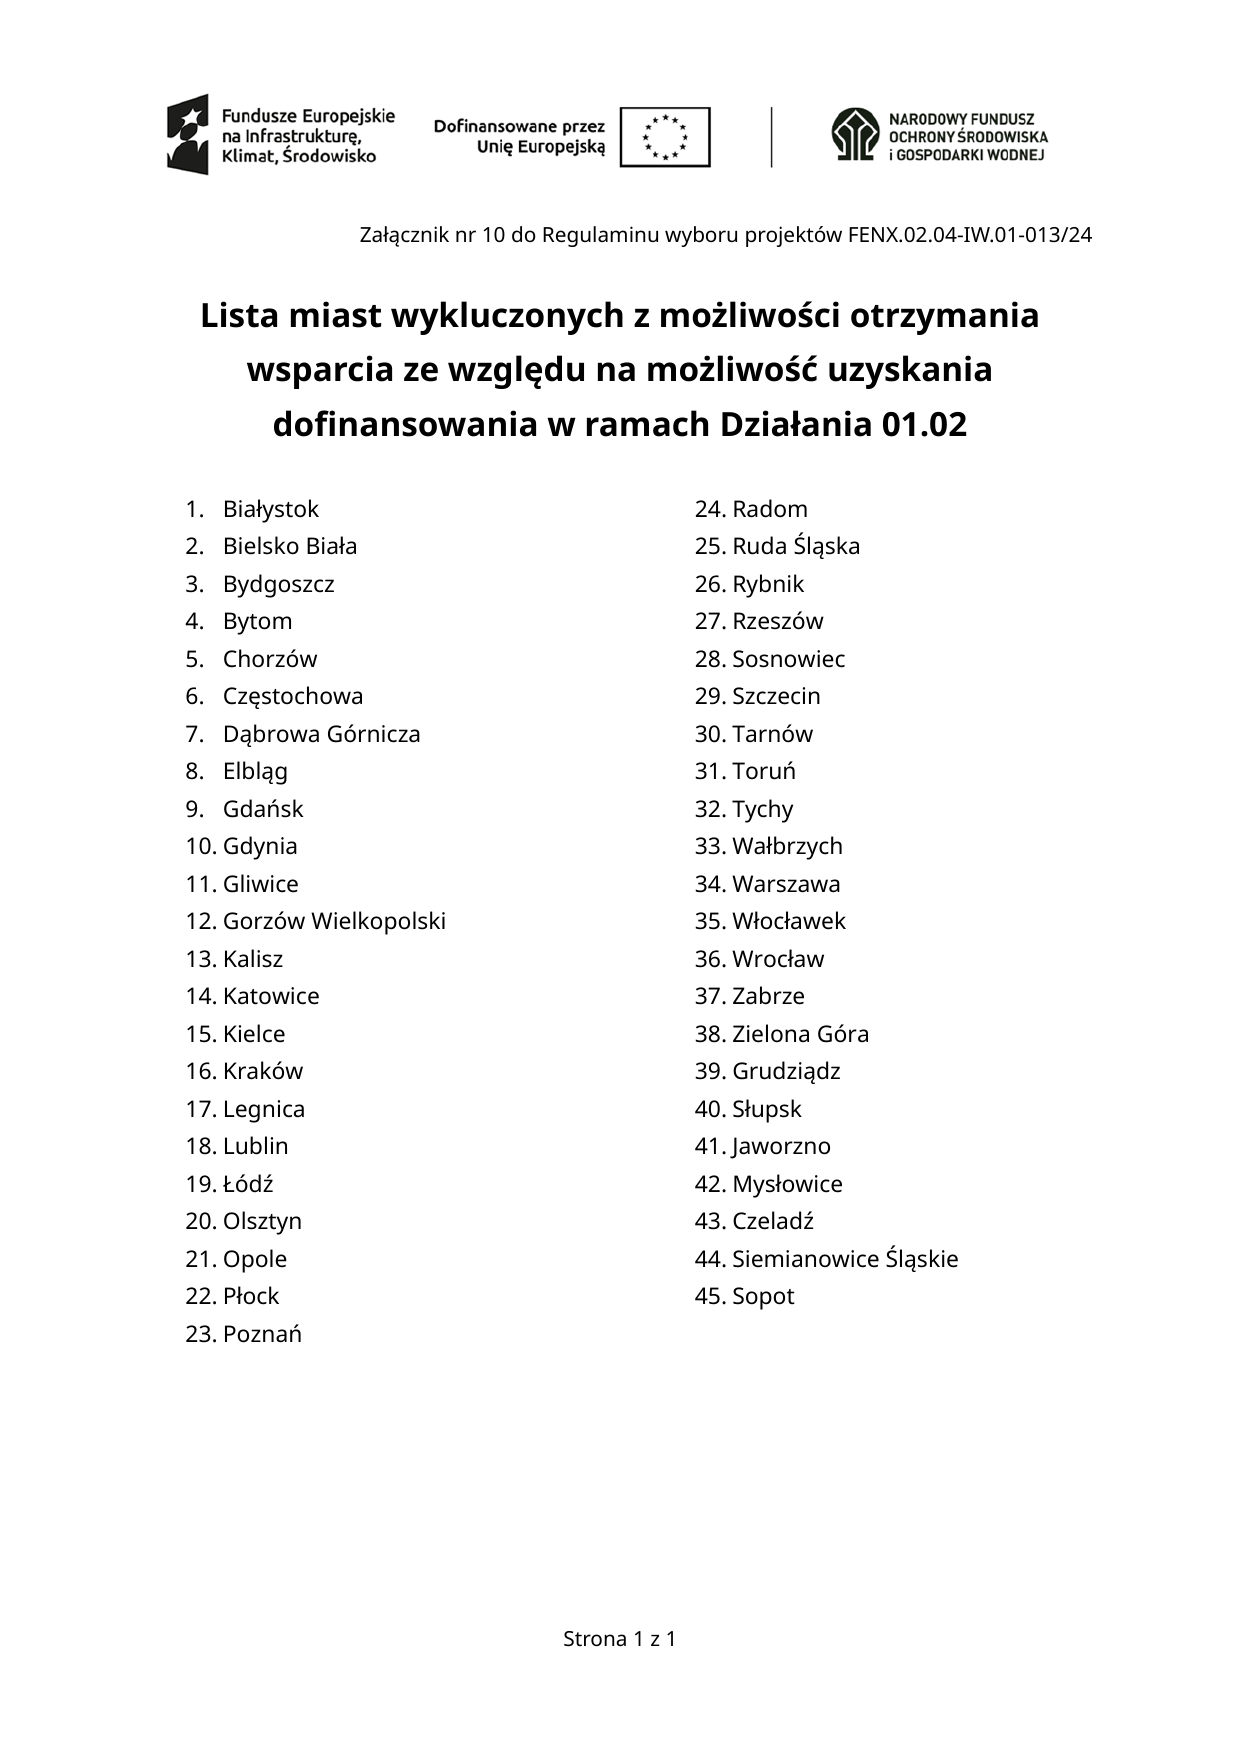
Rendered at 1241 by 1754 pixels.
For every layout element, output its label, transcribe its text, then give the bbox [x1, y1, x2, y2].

list Rybnik [694, 567, 1093, 599]
list Gorzów Wielkopolski [185, 905, 583, 936]
list Wrocław [694, 942, 1093, 974]
list Sosnowiec [694, 642, 1093, 674]
list Jaworzno [694, 1130, 1093, 1161]
list Kielce [185, 1017, 583, 1049]
list Zielona Góra [694, 1017, 1093, 1049]
list Kraków [185, 1055, 583, 1086]
list Częstochowa [185, 680, 583, 711]
list Opole [185, 1242, 583, 1274]
list Warszawa [694, 867, 1093, 899]
list Kalisz [185, 942, 583, 974]
list Toruń [694, 755, 1093, 786]
list Grudziądz [694, 1055, 1093, 1086]
list Katowice [185, 980, 583, 1011]
list Radom [694, 492, 1093, 524]
list Chorzów [185, 642, 583, 674]
list Gliwice [185, 867, 583, 899]
list Ruda Śląska [694, 530, 1093, 561]
list Wałbrzych [694, 830, 1093, 861]
list Białystok [185, 492, 583, 524]
list Czeladź [694, 1205, 1093, 1236]
list Bielsko Biała [185, 530, 583, 561]
list Tychy [694, 792, 1093, 824]
list Legnica [185, 1092, 583, 1124]
list Sopot [694, 1280, 1093, 1311]
list Słupsk [694, 1092, 1093, 1124]
list Bydgoszcz [185, 567, 583, 599]
list Gdynia [185, 830, 583, 861]
list Włocławek [694, 905, 1093, 936]
list Zabrze [694, 980, 1093, 1011]
list Bytom [185, 605, 583, 636]
list Płock [185, 1280, 583, 1311]
list Tarnów [694, 717, 1093, 749]
list Łódź [185, 1167, 583, 1199]
list Poznań [185, 1317, 583, 1349]
list Szczecin [694, 680, 1093, 711]
list Siemianowice Śląskie [694, 1242, 1093, 1274]
list Dąbrowa Górnicza [185, 717, 583, 749]
list Olsztyn [185, 1205, 583, 1236]
list Załącznik nr 10 do Regulaminu wyboru projektów FENX.02.04-IW.01-013/24 [192, 220, 1093, 248]
list Rzeszów [694, 605, 1093, 636]
picture [147, 73, 1092, 195]
list Lublin [185, 1130, 583, 1161]
list Elbląg [185, 755, 583, 786]
list Gdańsk [185, 792, 583, 824]
subtitle Lista miast wykluczonych z możliwości otrzymania wsparcia ze względu na możliwość uzyskania dofinansowania w ramach Działania 01.02 [148, 292, 1093, 446]
list Mysłowice [694, 1167, 1093, 1199]
